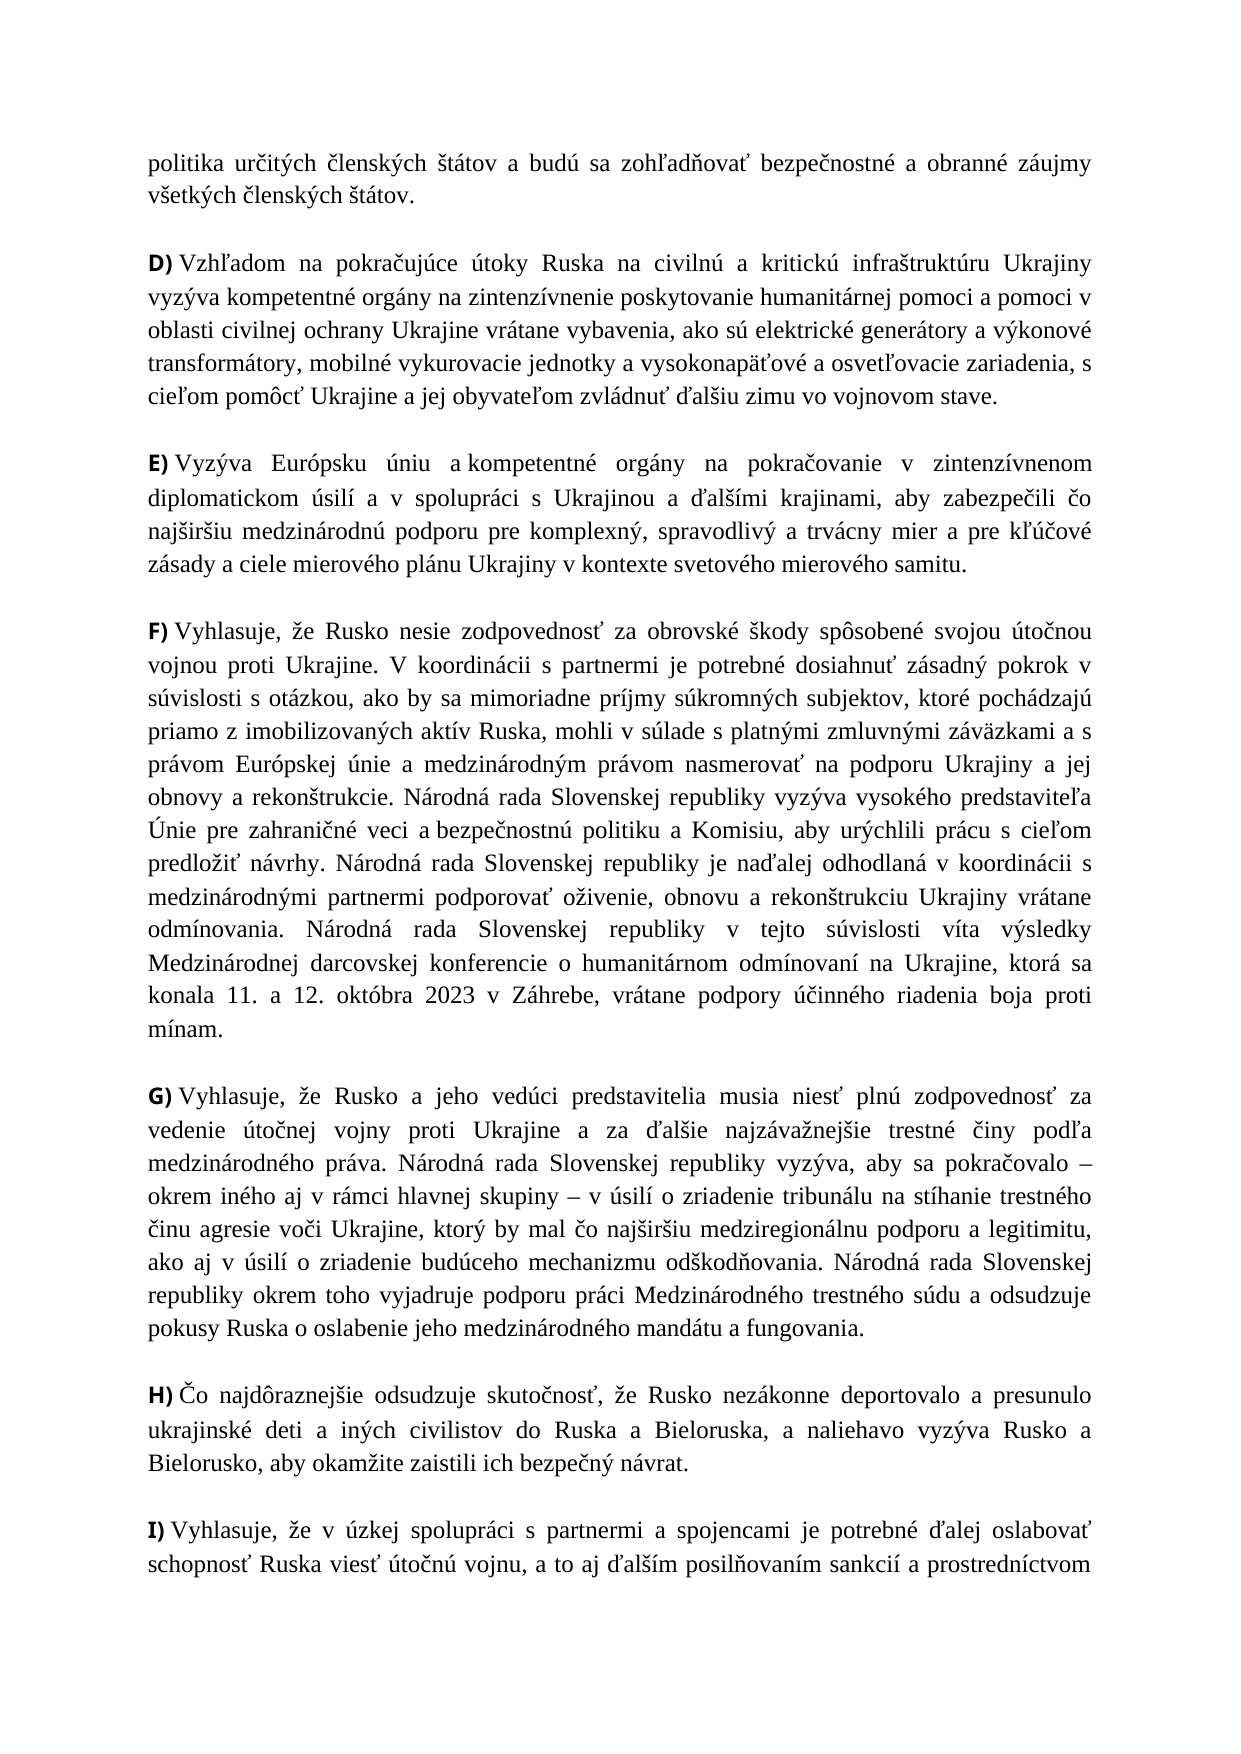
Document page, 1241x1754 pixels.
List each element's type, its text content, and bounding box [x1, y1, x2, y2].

list Vyhlasuje, že Rusko nesie zodpovednosť za obrovské škody spôsobené svojou útočnou vojnou proti Ukrajine. V koordinácii s partnermi je potrebné dosiahnuť zásadný pokrok v súvislosti s otázkou, ako by sa mimoriadne príjmy súkromných subjektov, ktoré pochádzajú priamo z imobilizovaných aktív Ruska, mohli v súlade s platnými zmluvnými záväzkami a s právom Európskej únie a medzinárodným právom nasmerovať na podporu Ukrajiny a jej obnovy a rekonštrukcie. Národná rada Slovenskej republiky vyzýva vysokého predstaviteľa Únie pre zahraničné veci a bezpečnostnú politiku a Komisiu, aby urýchlili prácu s cieľom predložiť návrhy. Národná rada Slovenskej republiky je naďalej odhodlaná v koordinácii s medzinárodnými partnermi podporovať oživenie, obnovu a rekonštrukciu Ukrajiny vrátane odmínovania. Národná rada Slovenskej republiky v tejto súvislosti víta výsledky Medzinárodnej darcovskej konferencie o humanitárnom odmínovaní na Ukrajine, ktorá sa konala 11. a 12. októbra 2023 v Záhrebe, vrátane podpory účinného riadenia boja proti mínam. [148, 615, 1093, 1042]
list Čo najdôraznejšie odsudzuje skutočnosť, že Rusko nezákonne deportovalo a presunulo ukrajinské deti a iných civilistov do Ruska a Bieloruska, a naliehavo vyzýva Rusko a Bielorusko, aby okamžite zaistili ich bezpečný návrat. [148, 1379, 1093, 1477]
list Vyzýva Európsku úniu a kompetentné orgány na pokračovanie v zintenzívnenom diplomatickom úsilí a v spolupráci s Ukrajinou a ďalšími krajinami, aby zabezpečili čo najširšiu medzinárodnú podporu pre komplexný, spravodlivý a trvácny mier a pre kľúčové zásady a ciele mierového plánu Ukrajiny v kontexte svetového mierového samitu. [148, 447, 1093, 578]
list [148, 148, 1093, 209]
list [148, 1514, 1093, 1578]
list Vzhľadom na pokračujúce útoky Ruska na civilnú a kritickú infraštruktúru Ukrajiny vyzýva kompetentné orgány na zintenzívnenie poskytovanie humanitárnej pomoci a pomoci v oblasti civilnej ochrany Ukrajine vrátane vybavenia, ako sú elektrické generátory a výkonové transformátory, mobilné vykurovacie jednotky a vysokonapäťové a osvetľovacie zariadenia, s cieľom pomôcť Ukrajine a jej obyvateľom zvládnuť ďalšiu zimu vo vojnovom stave. [148, 247, 1093, 410]
list Vyhlasuje, že Rusko a jeho vedúci predstavitelia musia niesť plnú zodpovednosť za vedenie útočnej vojny proti Ukrajine a za ďalšie najzávažnejšie trestné činy podľa medzinárodného práva. Národná rada Slovenskej republiky vyzýva, aby sa pokračovalo – okrem iného aj v rámci hlavnej skupiny – v úsilí o zriadenie tribunálu na stíhanie trestného činu agresie voči Ukrajine, ktorý by mal čo najširšiu medziregionálnu podporu a legitimitu, ako aj v úsilí o zriadenie budúceho mechanizmu odškodňovania. Národná rada Slovenskej republiky okrem toho vyjadruje podporu práci Medzinárodného trestného súdu a odsudzuje pokusy Ruska o oslabenie jeho medzinárodného mandátu a fungovania. [148, 1080, 1093, 1342]
